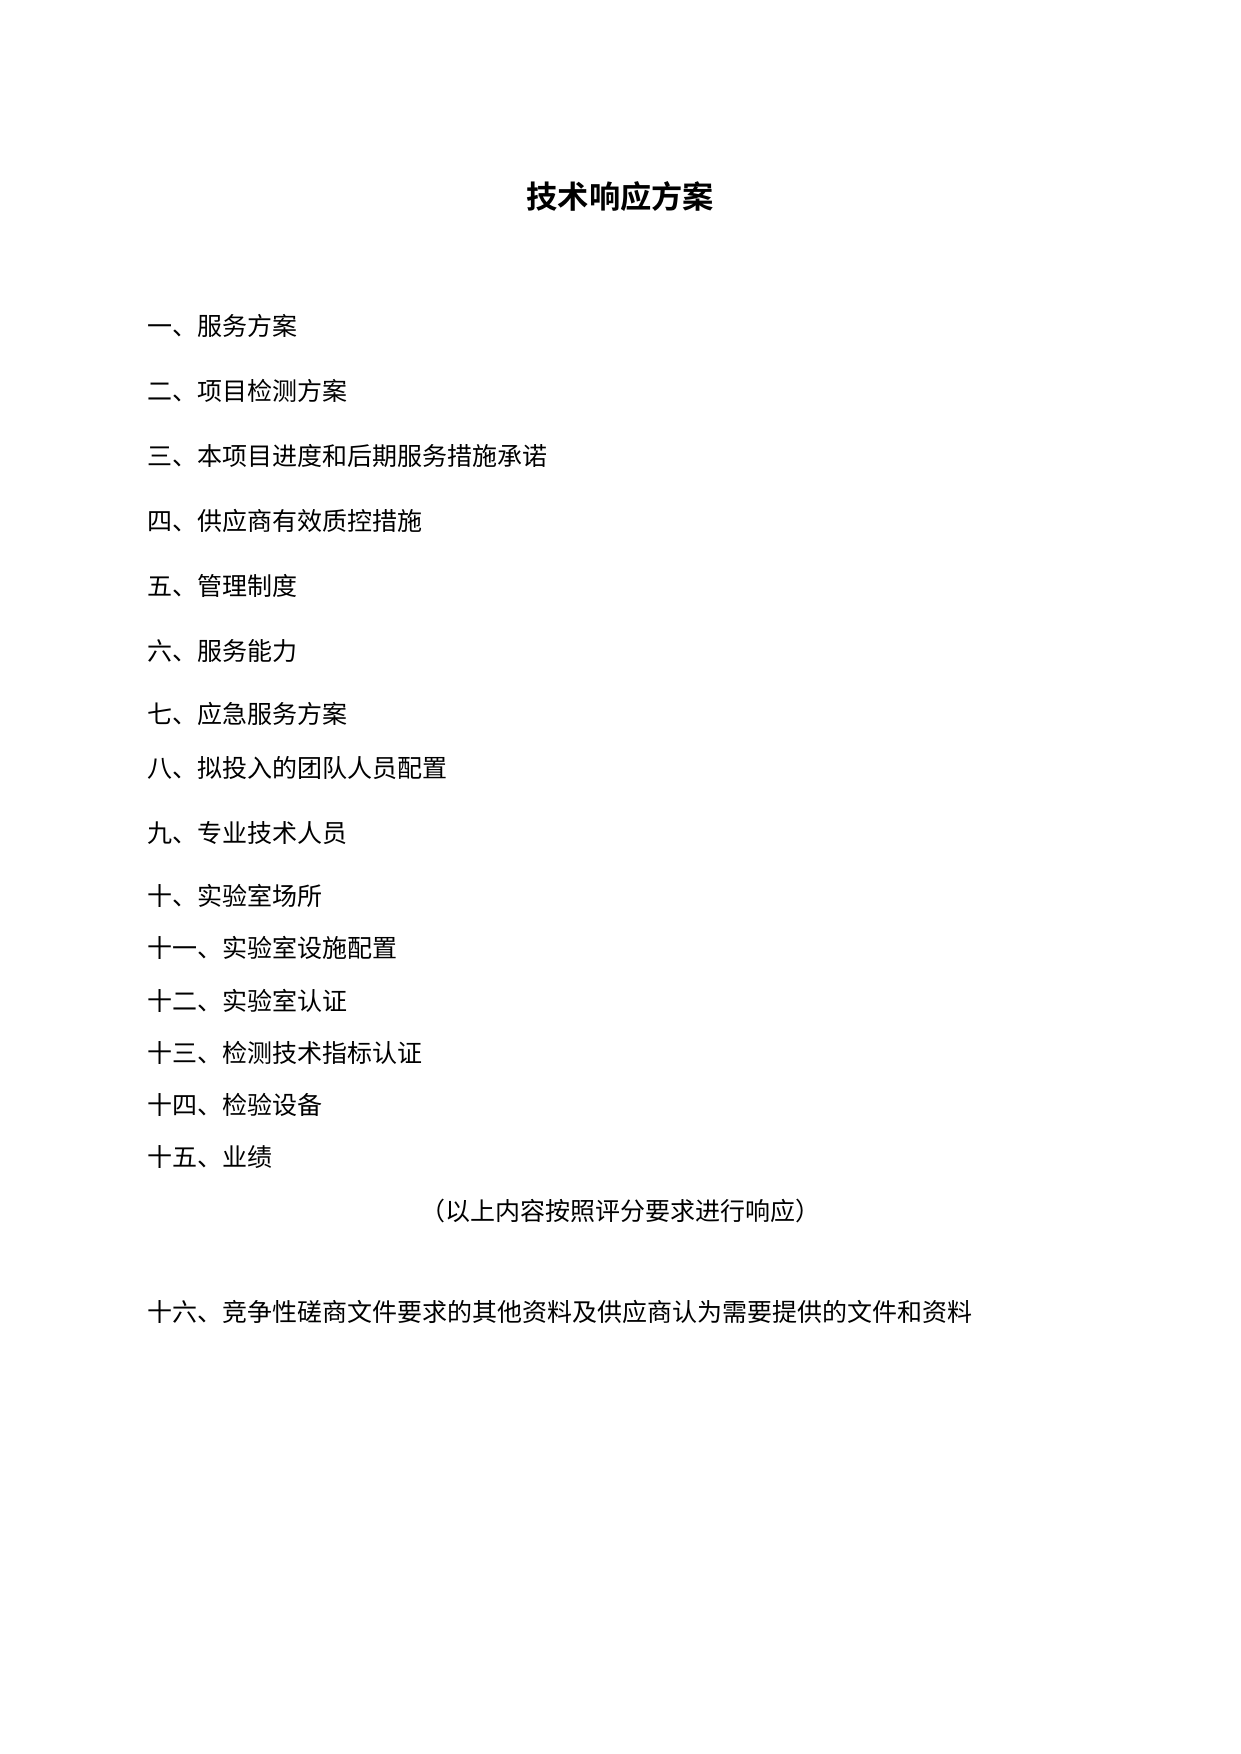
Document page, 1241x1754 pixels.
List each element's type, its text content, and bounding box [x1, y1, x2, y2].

list 八、拟投入的团队人员配置 [148, 734, 1093, 799]
list 五、管理制度 [148, 552, 1093, 617]
list 九、专业技术人员 [148, 799, 1093, 864]
list 十四、检验设备 [148, 1072, 1093, 1124]
list 二、项目检测方案 [148, 357, 1093, 422]
list 十三、检测技术指标认证 [148, 1020, 1093, 1072]
list 十一、实验室设施配置 [148, 916, 1093, 968]
list 一、服务方案 [148, 292, 1093, 357]
list 七、应急服务方案 [148, 682, 1093, 734]
list 四、供应商有效质控措施 [148, 487, 1093, 552]
list 六、服务能力 [148, 617, 1093, 682]
list （以上内容按照评分要求进行响应） [148, 1177, 1093, 1242]
list 十五、业绩 [148, 1124, 1093, 1177]
list 十六、竞争性磋商文件要求的其他资料及供应商认为需要提供的文件和资料 [148, 1278, 1093, 1343]
list 十、实验室场所 [148, 864, 1093, 916]
list 十二、实验室认证 [148, 968, 1093, 1020]
list 三、本项目进度和后期服务措施承诺 [148, 422, 1093, 487]
text 技术响应方案 [148, 162, 1093, 227]
